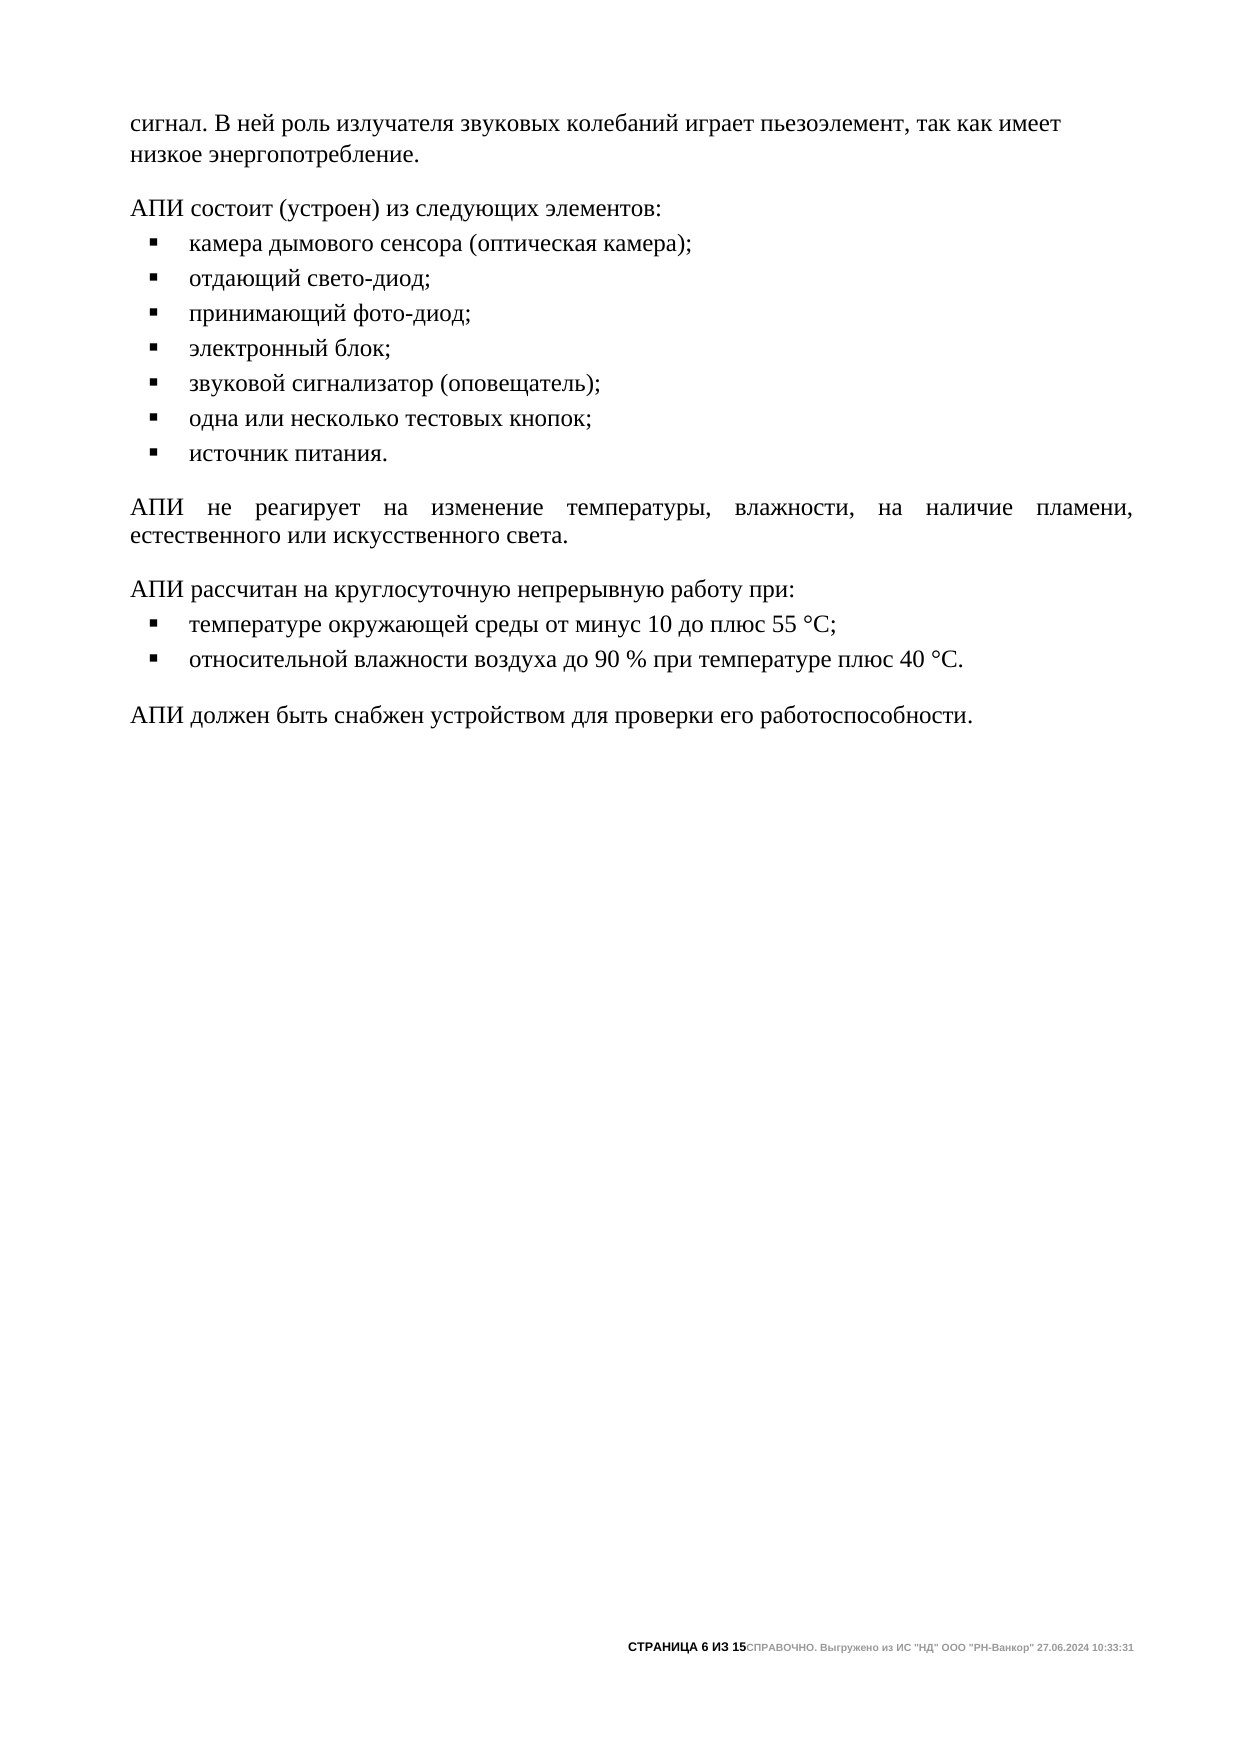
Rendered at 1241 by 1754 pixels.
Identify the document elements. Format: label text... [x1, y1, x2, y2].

list относительной влажности воздуха до 90 % при температуре плюс 40 °С. [148, 644, 1134, 673]
list источник питания. [148, 438, 1134, 467]
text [130, 106, 1134, 168]
list принимающий фото-диод; [148, 298, 1134, 327]
list АПИ не реагирует на изменение температуры, влажности, на наличие пламени, естественного или искусственного света. [130, 492, 1134, 549]
list температуре окружающей среды от минус 10 до плюс 55 °С; [148, 609, 1134, 638]
text АПИ должен быть снабжен устройством для проверки его работоспособности. [130, 698, 1134, 729]
list звуковой сигнализатор (оповещатель); [148, 368, 1134, 397]
list одна или несколько тестовых кнопок; [148, 403, 1134, 432]
list АПИ рассчитан на круглосуточную непрерывную работу при: [130, 574, 1134, 603]
list электронный блок; [148, 333, 1134, 362]
list АПИ состоит (устроен) из следующих элементов: [130, 193, 1134, 222]
list отдающий свето-диод; [148, 263, 1134, 292]
list камера дымового сенсора (оптическая камера); [148, 228, 1134, 257]
